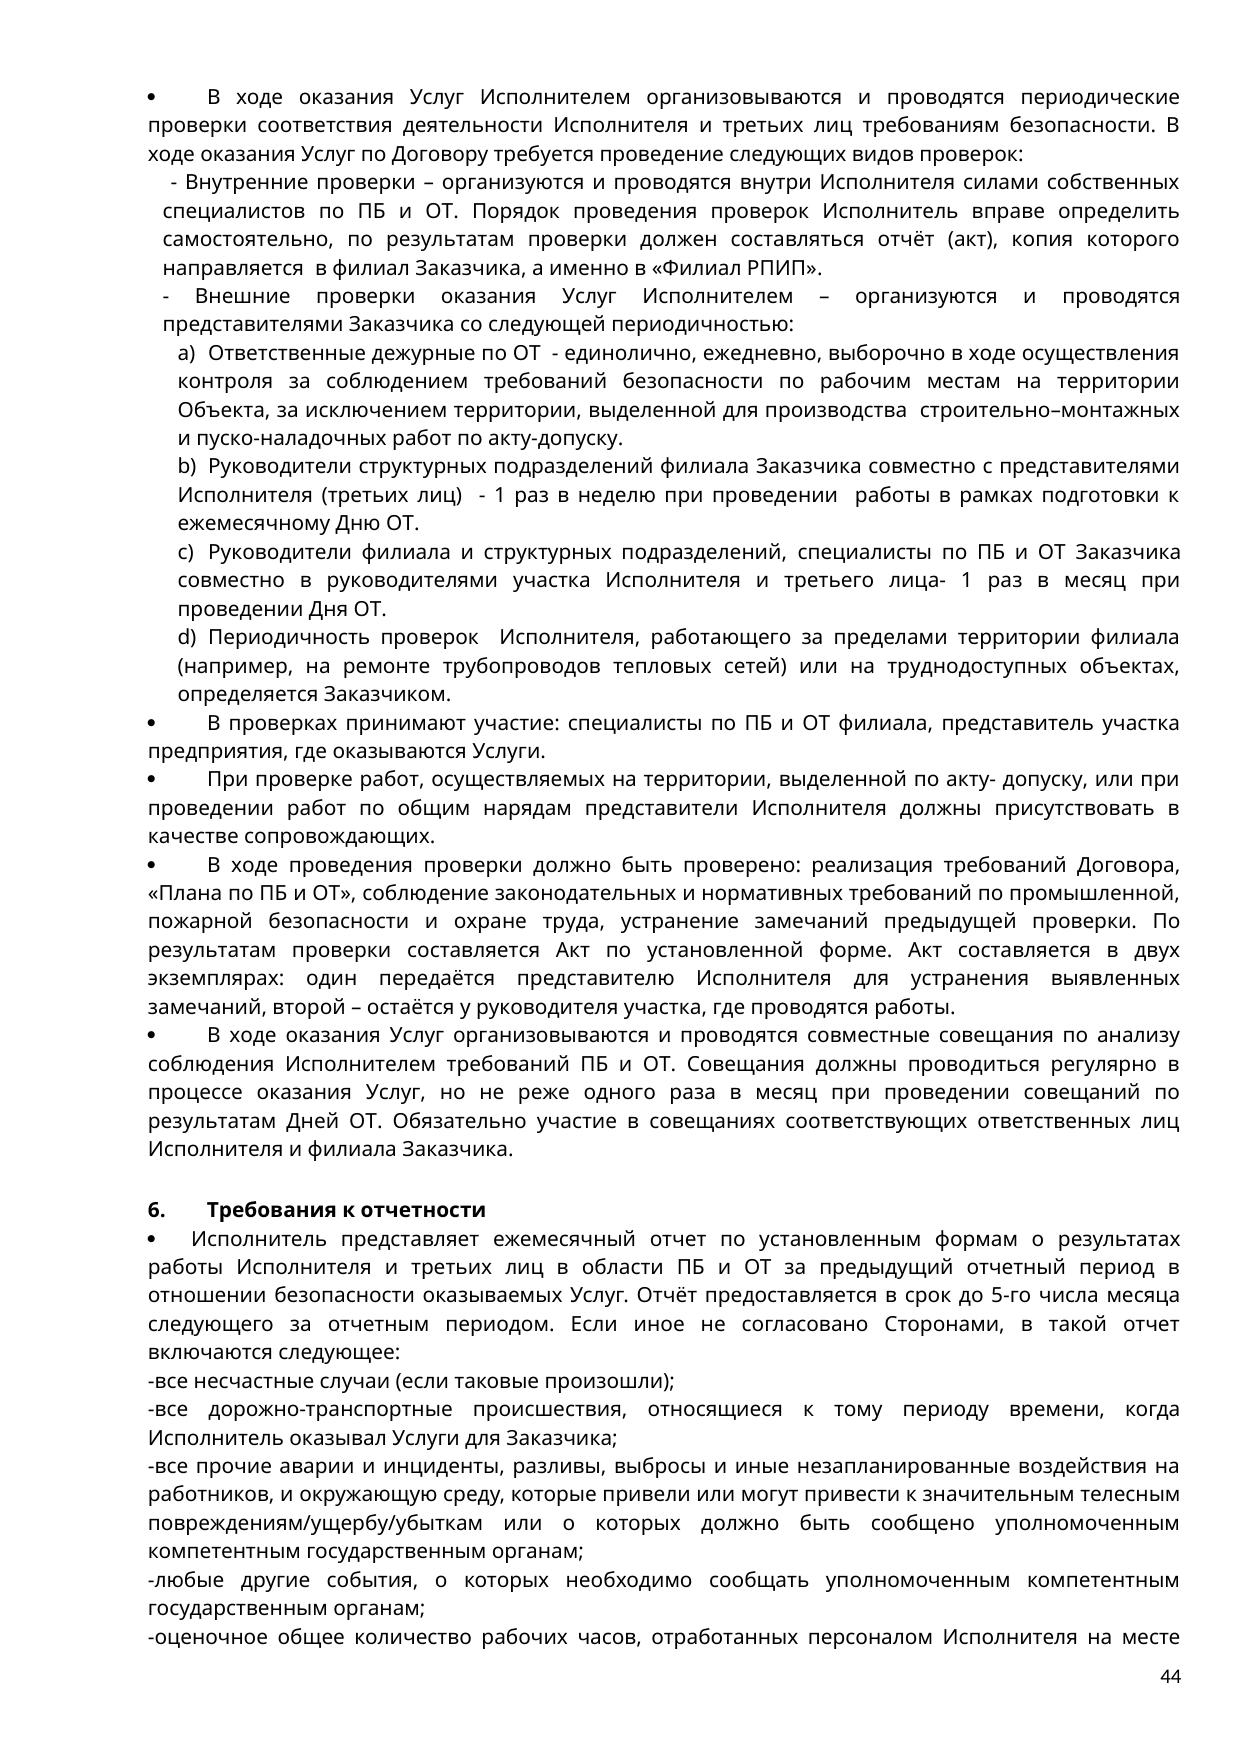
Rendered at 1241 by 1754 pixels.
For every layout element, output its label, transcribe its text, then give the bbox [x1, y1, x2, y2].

list Ответственные дежурные по ОТ - единолично, ежедневно, выборочно в ходе осуществления контроля за соблюдением требований безопасности по рабочим местам на территории Объекта, за исключением территории, выделенной для производства строительно–монтажных и пуско-наладочных работ по акту-допуску. [177, 338, 1181, 452]
text -все дорожно-транспортные происшествия, относящиеся к тому периоду времени, когда Исполнитель оказывал Услуги для Заказчика; [148, 1394, 1181, 1451]
list Руководители филиала и структурных подразделений, специалисты по ПБ и ОТ Заказчика совместно в руководителями участка Исполнителя и третьего лица- 1 раз в месяц при проведении Дня ОТ. [177, 537, 1181, 622]
text -любые другие события, о которых необходимо сообщать уполномоченным компетентным государственным органам; [148, 1565, 1181, 1622]
text - Внутренние проверки – организуются и проводятся внутри Исполнителя силами собственных специалистов по ПБ и ОТ. Порядок проведения проверок Исполнитель вправе определить самостоятельно, по результатам проверки должен составляться отчёт (акт), копия которого направляется в филиал Заказчика, а именно в «Филиал РПИП». [162, 167, 1181, 281]
list Требования к отчетности [148, 1195, 1181, 1224]
list Исполнитель представляет ежемесячный отчет по установленным формам о результатах работы Исполнителя и третьих лиц в области ПБ и ОТ за предыдущий отчетный период в отношении безопасности оказываемых Услуг. Отчёт предоставляется в срок до 5-го числа месяца следующего за отчетным периодом. Если иное не согласовано Сторонами, в такой отчет включаются следующее: [148, 1224, 1181, 1366]
list В ходе оказания Услуг организовываются и проводятся совместные совещания по анализу соблюдения Исполнителем требований ПБ и ОТ. Совещания должны проводиться регулярно в процессе оказания Услуг, но не реже одного раза в месяц при проведении совещаний по результатам Дней ОТ. Обязательно участие в совещаниях соответствующих ответственных лиц Исполнителя и филиала Заказчика. [148, 1020, 1181, 1163]
text -все несчастные случаи (если таковые произошли); [148, 1366, 1181, 1394]
list Руководители структурных подразделений филиала Заказчика совместно с представителями Исполнителя (третьих лиц) - 1 раз в неделю при проведении работы в рамках подготовки к ежемесячному Дню ОТ. [177, 452, 1181, 537]
list В ходе оказания Услуг Исполнителем организовываются и проводятся периодические проверки соответствия деятельности Исполнителя и третьих лиц требованиям безопасности. В ходе оказания Услуг по Договору требуется проведение следующих видов проверок: [148, 82, 1181, 167]
text -все прочие аварии и инциденты, разливы, выбросы и иные незапланированные воздействия на работников, и окружающую среду, которые привели или могут привести к значительным телесным повреждениям/ущербу/убыткам или о которых должно быть сообщено уполномоченным компетентным государственным органам; [148, 1451, 1181, 1565]
list При проверке работ, осуществляемых на территории, выделенной по акту- допуску, или при проведении работ по общим нарядам представители Исполнителя должны присутствовать в качестве сопровождающих. [148, 764, 1181, 850]
list В ходе проведения проверки должно быть проверено: реализация требований Договора, «Плана по ПБ и ОТ», соблюдение законодательных и нормативных требований по промышленной, пожарной безопасности и охране труда, устранение замечаний предыдущей проверки. По результатам проверки составляется Акт по установленной форме. Акт составляется в двух экземплярах: один передаётся представителю Исполнителя для устранения выявленных замечаний, второй – остаётся у руководителя участка, где проводятся работы. [148, 850, 1181, 1020]
list Периодичность проверок Исполнителя, работающего за пределами территории филиала (например, на ремонте трубопроводов тепловых сетей) или на труднодоступных объектах, определяется Заказчиком. [177, 622, 1181, 708]
text - Внешние проверки оказания Услуг Исполнителем – организуются и проводятся представителями Заказчика со следующей периодичностью: [162, 281, 1181, 338]
list В проверках принимают участие: специалисты по ПБ и ОТ филиала, представитель участка предприятия, где оказываются Услуги. [148, 708, 1181, 764]
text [148, 1622, 1181, 1650]
